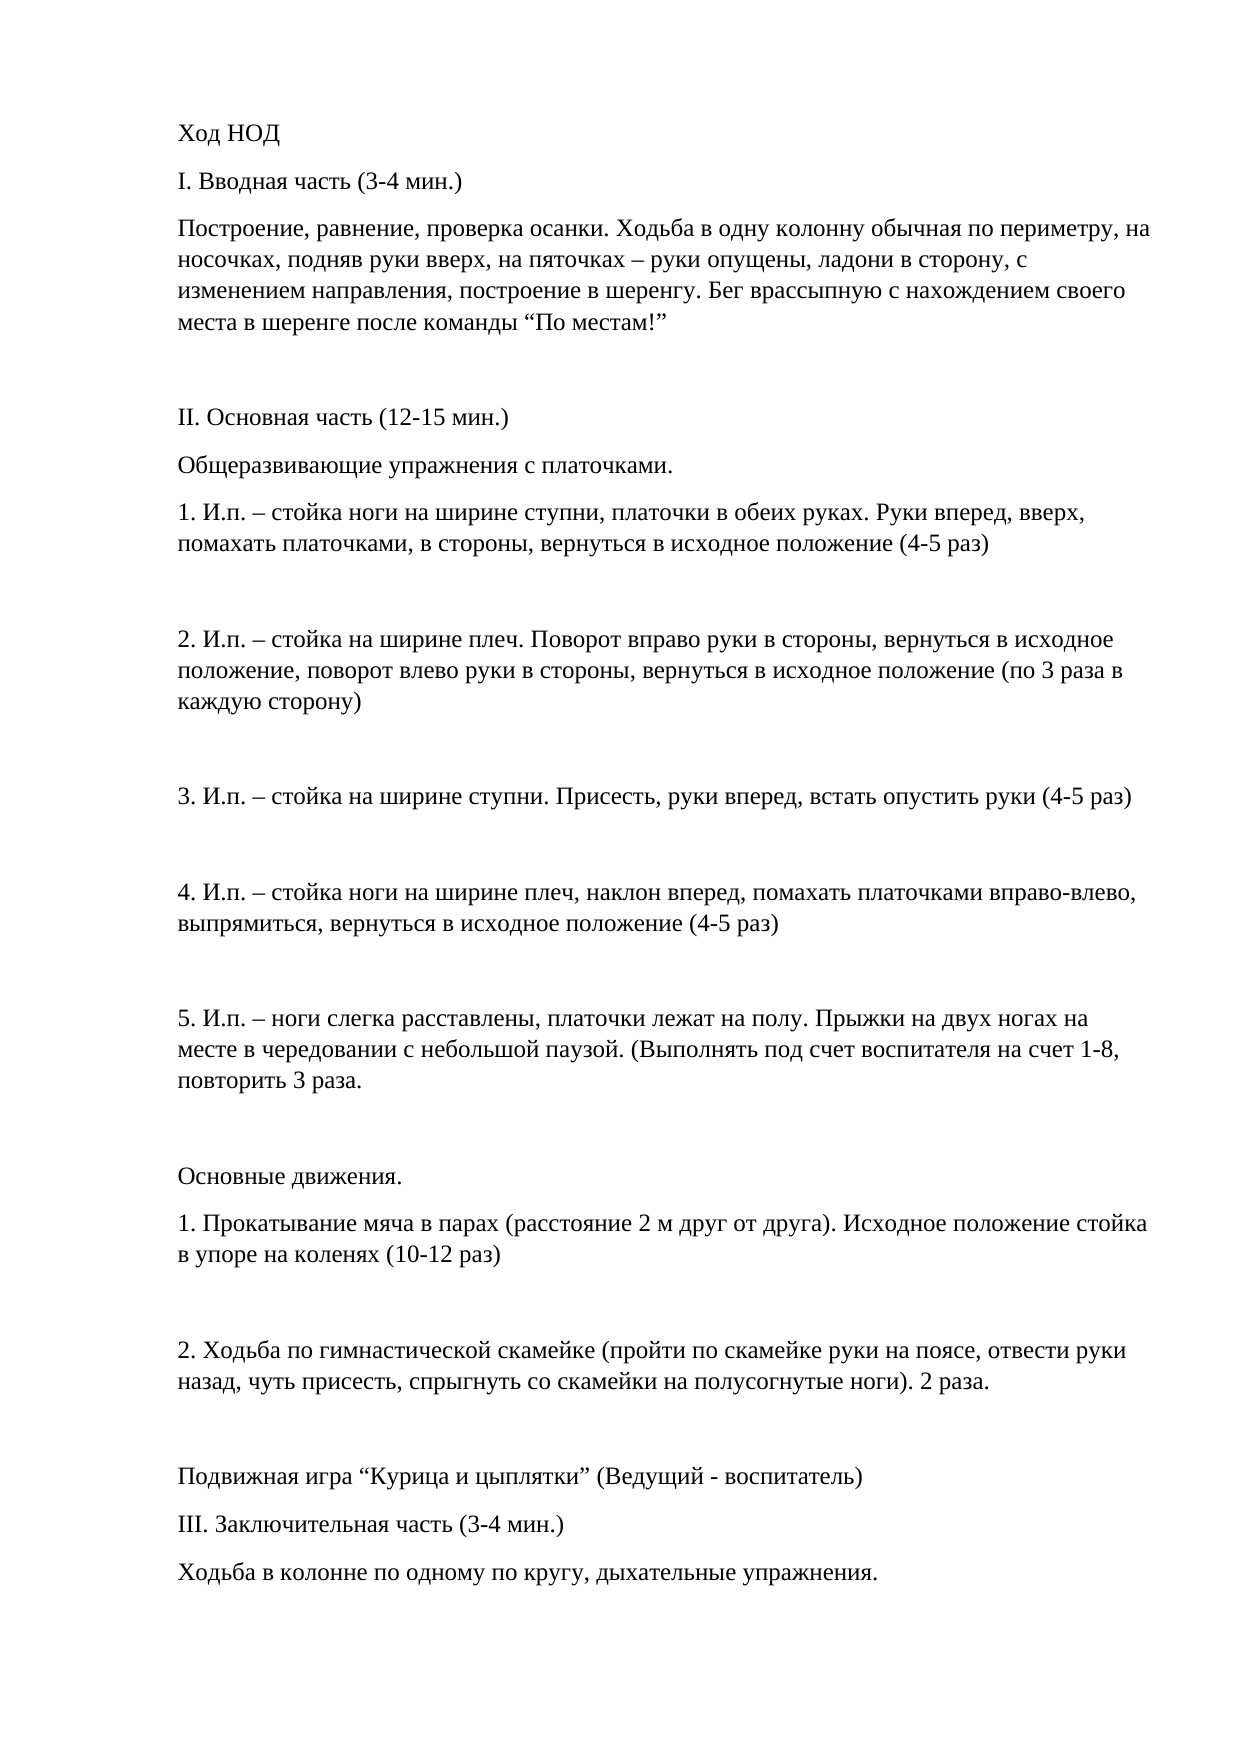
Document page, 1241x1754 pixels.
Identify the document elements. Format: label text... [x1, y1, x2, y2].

text Общеразвивающие упражнения с платочками. [177, 450, 1152, 478]
text 1. Прокатывание мяча в парах (расстояние 2 м друг от друга). Исходное положение стойка в упоре на коленях (10-12 раз) [177, 1208, 1152, 1268]
text III. Заключительная часть (3-4 мин.) [177, 1509, 1152, 1538]
text 2. И.п. – стойка на ширине плеч. Поворот вправо руки в стороны, вернуться в исходное положение, поворот влево руки в стороны, вернуться в исходное положение (по 3 раза в каждую сторону) [177, 624, 1152, 715]
text 1. И.п. – стойка ноги на ширине ступни, платочки в обеих руках. Руки вперед, вверх, помахать платочками, в стороны, вернуться в исходное положение (4-5 раз) [177, 497, 1152, 557]
text 2. Ходьба по гимнастической скамейке (пройти по скамейке руки на поясе, отвести руки назад, чуть присесть, спрыгнуть со скамейки на полусогнутые ноги). 2 раза. [177, 1335, 1152, 1395]
text Ходьба в колонне по одному по кругу, дыхательные упражнения. [177, 1557, 1152, 1586]
text Построение, равнение, проверка осанки. Ходьба в одну колонну обычная по периметру, на носочках, подняв руки вверх, на пяточках – руки опущены, ладони в сторону, с изменением направления, построение в шеренгу. Бег врассыпную с нахождением своего места в шеренге после команды “По местам!” [177, 213, 1152, 335]
text Основные движения. [177, 1161, 1152, 1189]
text 4. И.п. – стойка ноги на ширине плеч, наклон вперед, помахать платочками вправо-влево, выпрямиться, вернуться в исходное положение (4-5 раз) [177, 877, 1152, 937]
text 3. И.п. – стойка на ширине ступни. Присесть, руки вперед, встать опустить руки (4-5 раз) [177, 781, 1152, 810]
text Ход НОД [177, 118, 1152, 147]
text II. Основная часть (12-15 мин.) [177, 402, 1152, 431]
text 5. И.п. – ноги слегка расставлены, платочки лежат на полу. Прыжки на двух ногах на месте в чередовании с небольшой паузой. (Выполнять под счет воспитателя на счет 1-8, повторить 3 раза. [177, 1003, 1152, 1094]
text Подвижная игра “Курица и цыплятки” (Ведущий - воспитатель) [177, 1461, 1152, 1490]
text I. Вводная часть (3-4 мин.) [177, 166, 1152, 194]
